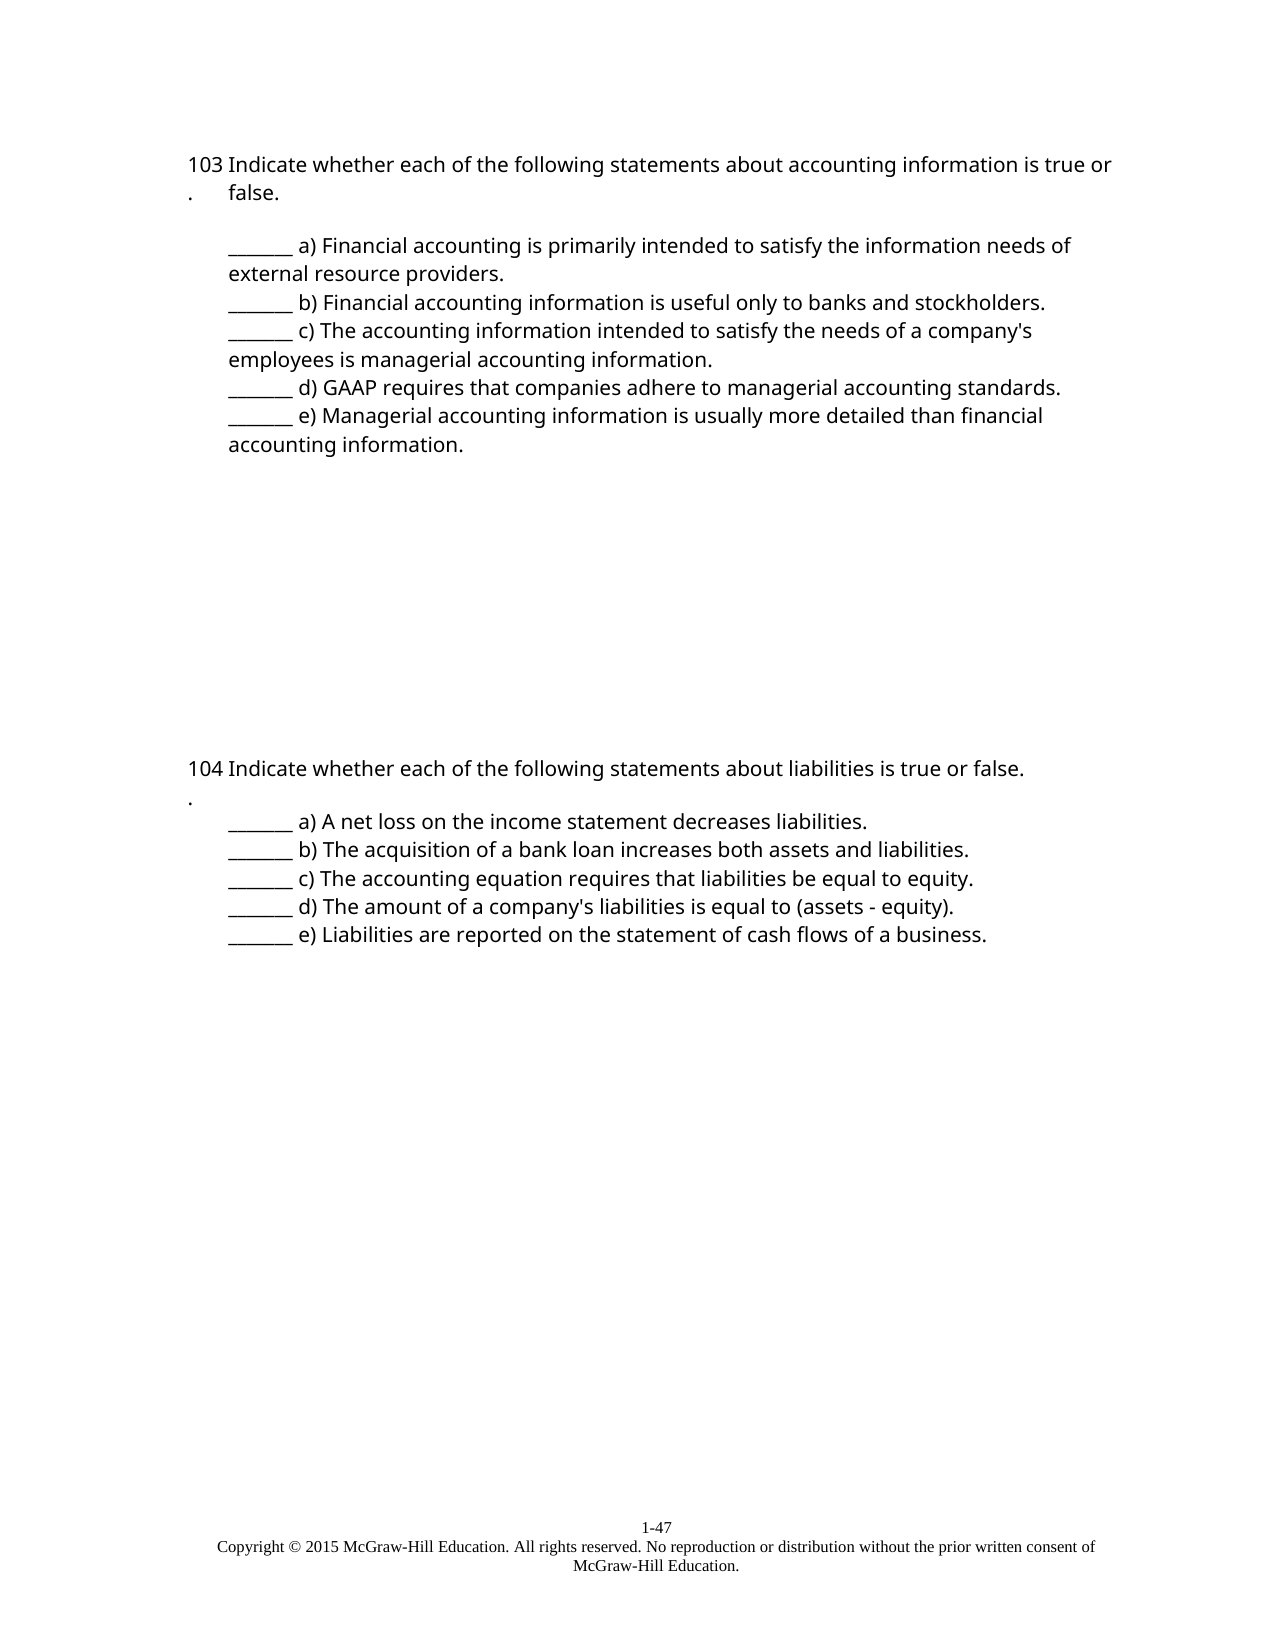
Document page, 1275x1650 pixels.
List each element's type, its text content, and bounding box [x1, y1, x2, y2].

table_header 103. [188, 150, 228, 729]
table_header Indicate whether each of the following statements about accounting information is true or false. _______ a) Financial accounting is primarily intended to satisfy the information needs of external resource providers. _______ b) Financial accounting information is useful only to banks and stockholders. _______ c) The accounting information intended to satisfy the needs of a company's employees is managerial accounting information. _______ d) GAAP requires that companies adhere to managerial accounting standards. _______ e) Managerial accounting information is usually more detailed than financial accounting information. [228, 150, 1125, 729]
table_header 104. [188, 754, 228, 1219]
table_header Indicate whether each of the following statements about liabilities is true or false. _______ a) A net loss on the income statement decreases liabilities. _______ b) The acquisition of a bank loan increases both assets and liabilities. _______ c) The accounting equation requires that liabilities be equal to equity. _______ d) The amount of a company's liabilities is equal to (assets - equity). _______ e) Liabilities are reported on the statement of cash flows of a business. [228, 754, 1125, 1219]
